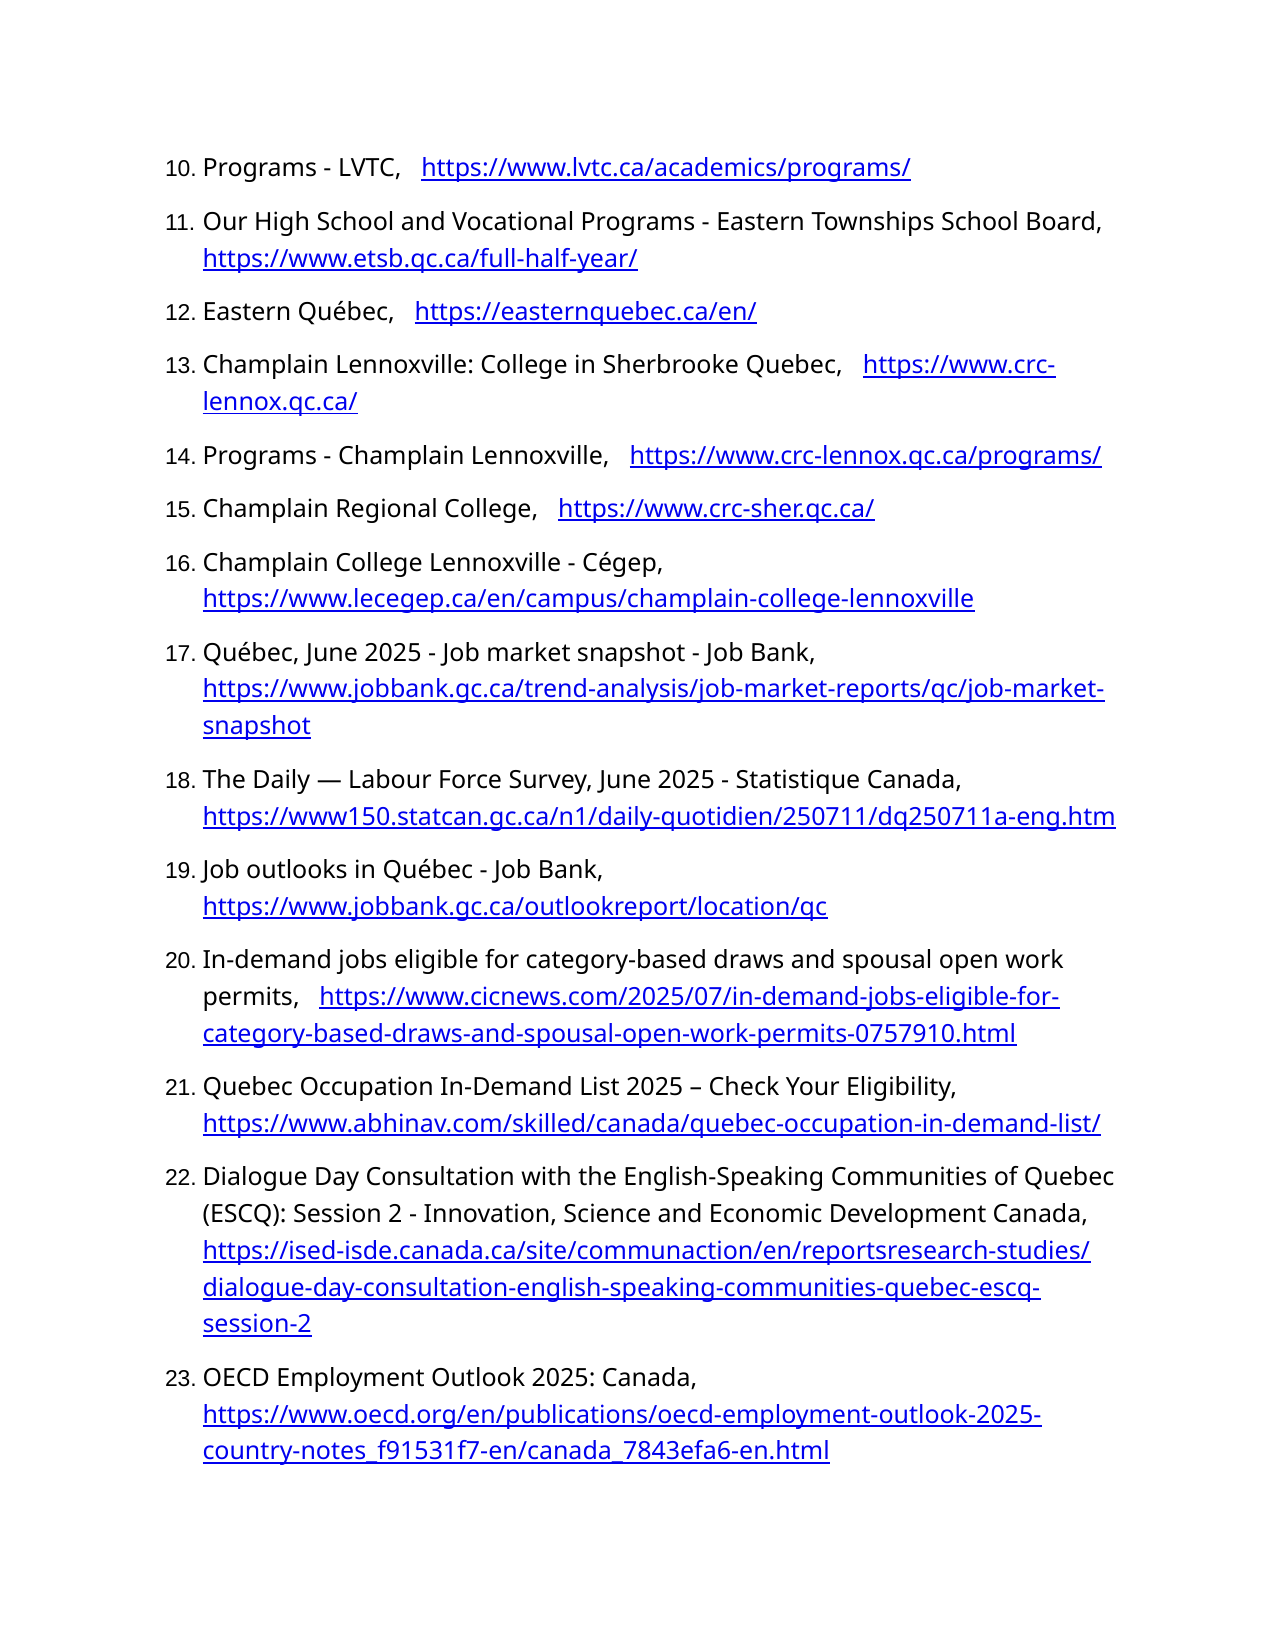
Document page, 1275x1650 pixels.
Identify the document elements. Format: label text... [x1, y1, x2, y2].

list In-demand jobs eligible for category-based draws and spousal open work permits, https://www.cicnews.com/2025/07/in-demand-jobs-eligible-for-category-based-draws-and-spousal-open-work-permits-0757910.html [165, 942, 1125, 1049]
list Québec, June 2025 - Job market snapshot - Job Bank, https://www.jobbank.gc.ca/trend-analysis/job-market-reports/qc/job-market-snapshot [165, 634, 1125, 742]
list Job outlooks in Québec - Job Bank, https://www.jobbank.gc.ca/outlookreport/location/qc [165, 852, 1125, 922]
list Champlain College Lennoxville - Cégep, https://www.lecegep.ca/en/campus/champlain-college-lennoxville [165, 544, 1125, 615]
list Eastern Québec, https://easternquebec.ca/en/ [165, 294, 1125, 328]
list Champlain Lennoxville: College in Sherbrooke Quebec, https://www.crc-lennox.qc.ca/ [165, 347, 1125, 418]
list Programs - Champlain Lennoxville, https://www.crc-lennox.qc.ca/programs/ [165, 437, 1125, 471]
list Quebec Occupation In-Demand List 2025 – Check Your Eligibility, https://www.abhinav.com/skilled/canada/quebec-occupation-in-demand-list/ [165, 1069, 1125, 1139]
list Dialogue Day Consultation with the English-Speaking Communities of Quebec (ESCQ): Session 2 - Innovation, Science and Economic Development Canada, https://ised-isde.canada.ca/site/communaction/en/reportsresearch-studies/dialogue-day-consultation-english-speaking-communities-quebec-escq-session-2 [165, 1159, 1125, 1340]
list Our High School and Vocational Programs - Eastern Townships School Board, https://www.etsb.qc.ca/full-half-year/ [165, 203, 1125, 274]
list Programs - LVTC, https://www.lvtc.ca/academics/programs/ [165, 150, 1125, 184]
list The Daily — Labour Force Survey, June 2025 - Statistique Canada, https://www150.statcan.gc.ca/n1/daily-quotidien/250711/dq250711a-eng.htm [165, 761, 1125, 832]
list OECD Employment Outlook 2025: Canada, https://www.oecd.org/en/publications/oecd-employment-outlook-2025-country-notes_f91531f7-en/canada_7843efa6-en.html [165, 1359, 1125, 1467]
list Champlain Regional College, https://www.crc-sher.qc.ca/ [165, 491, 1125, 525]
